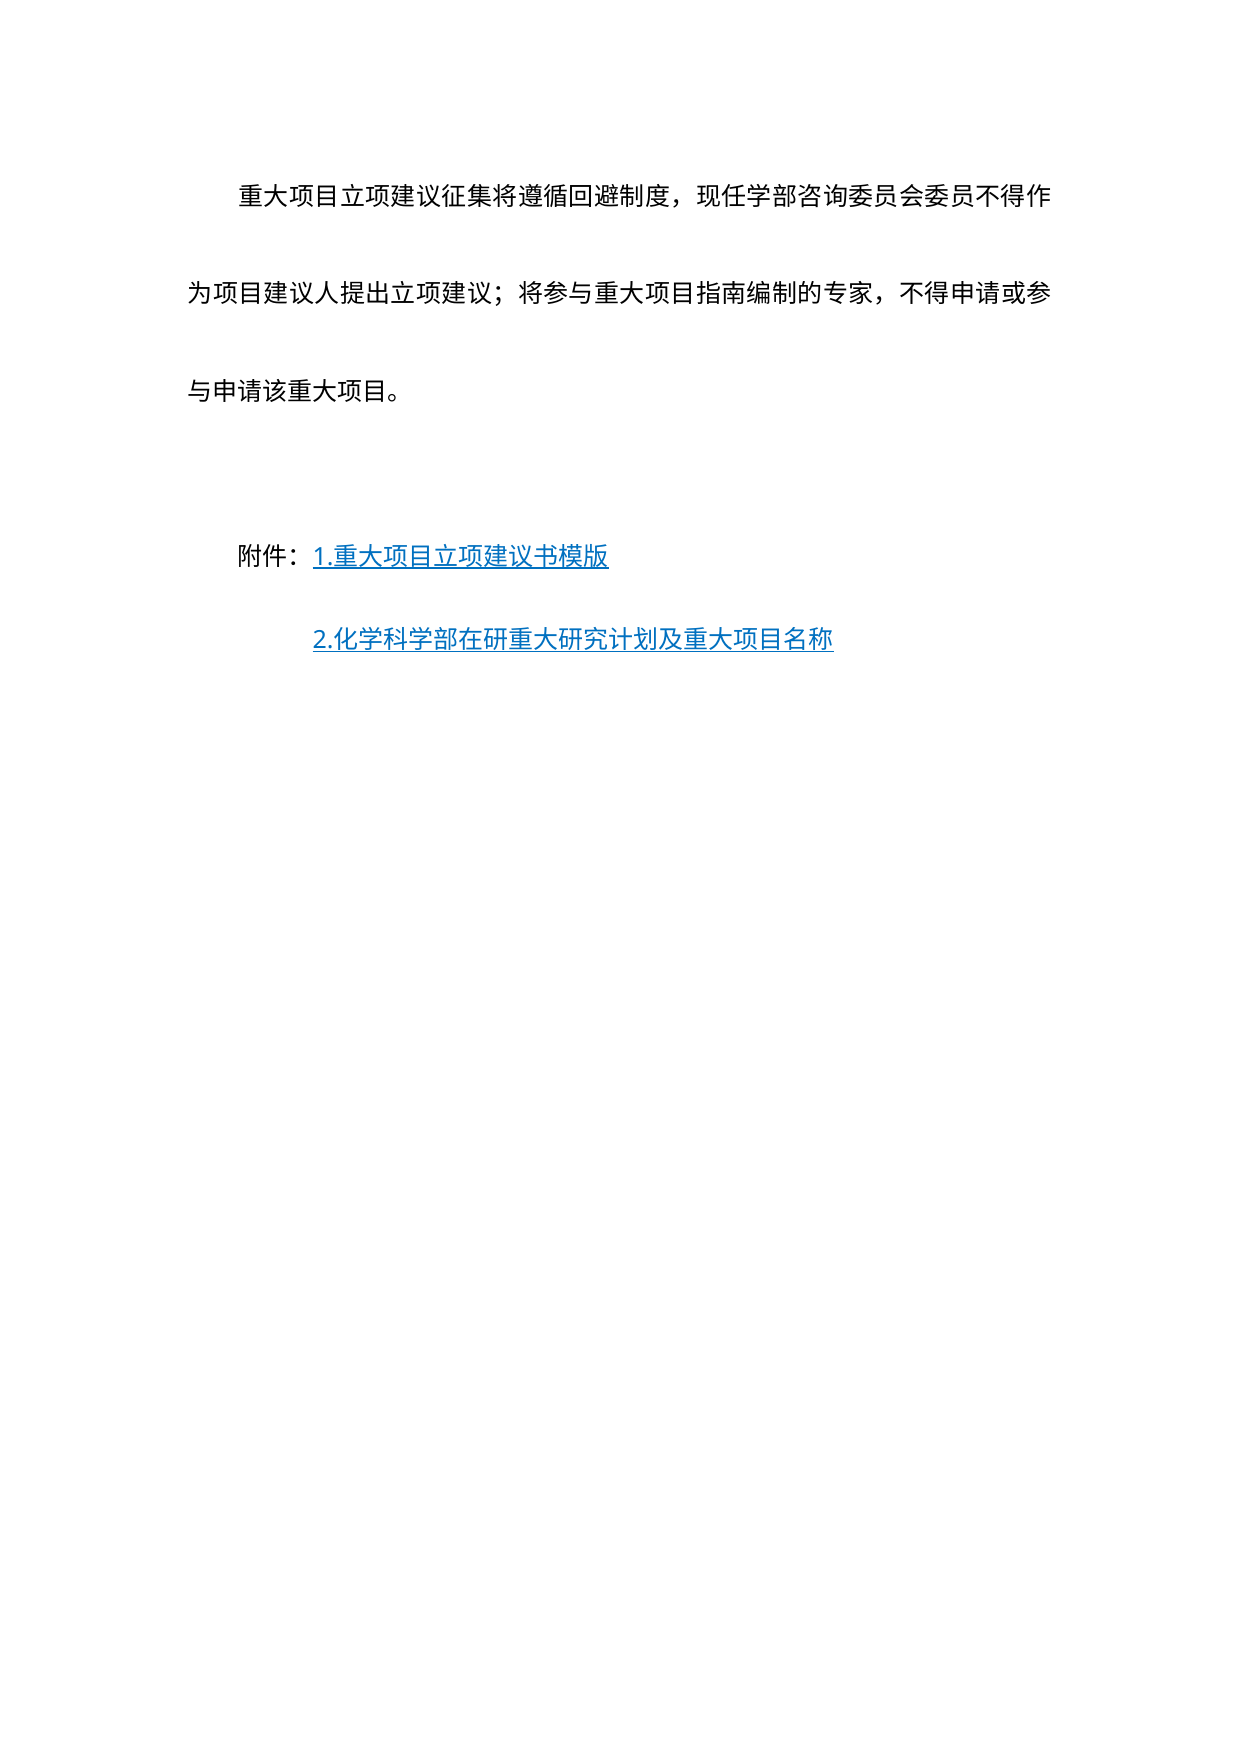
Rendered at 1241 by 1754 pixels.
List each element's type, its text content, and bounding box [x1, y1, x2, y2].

text 2.化学科学部在研重大研究计划及重大项目名称 [187, 605, 1053, 670]
text 附件：1.重大项目立项建议书模版 [187, 522, 1053, 587]
text 重大项目立项建议征集将遵循回避制度，现任学部咨询委员会委员不得作为项目建议人提出立项建议；将参与重大项目指南编制的专家，不得申请或参与申请该重大项目。 [187, 162, 1053, 422]
